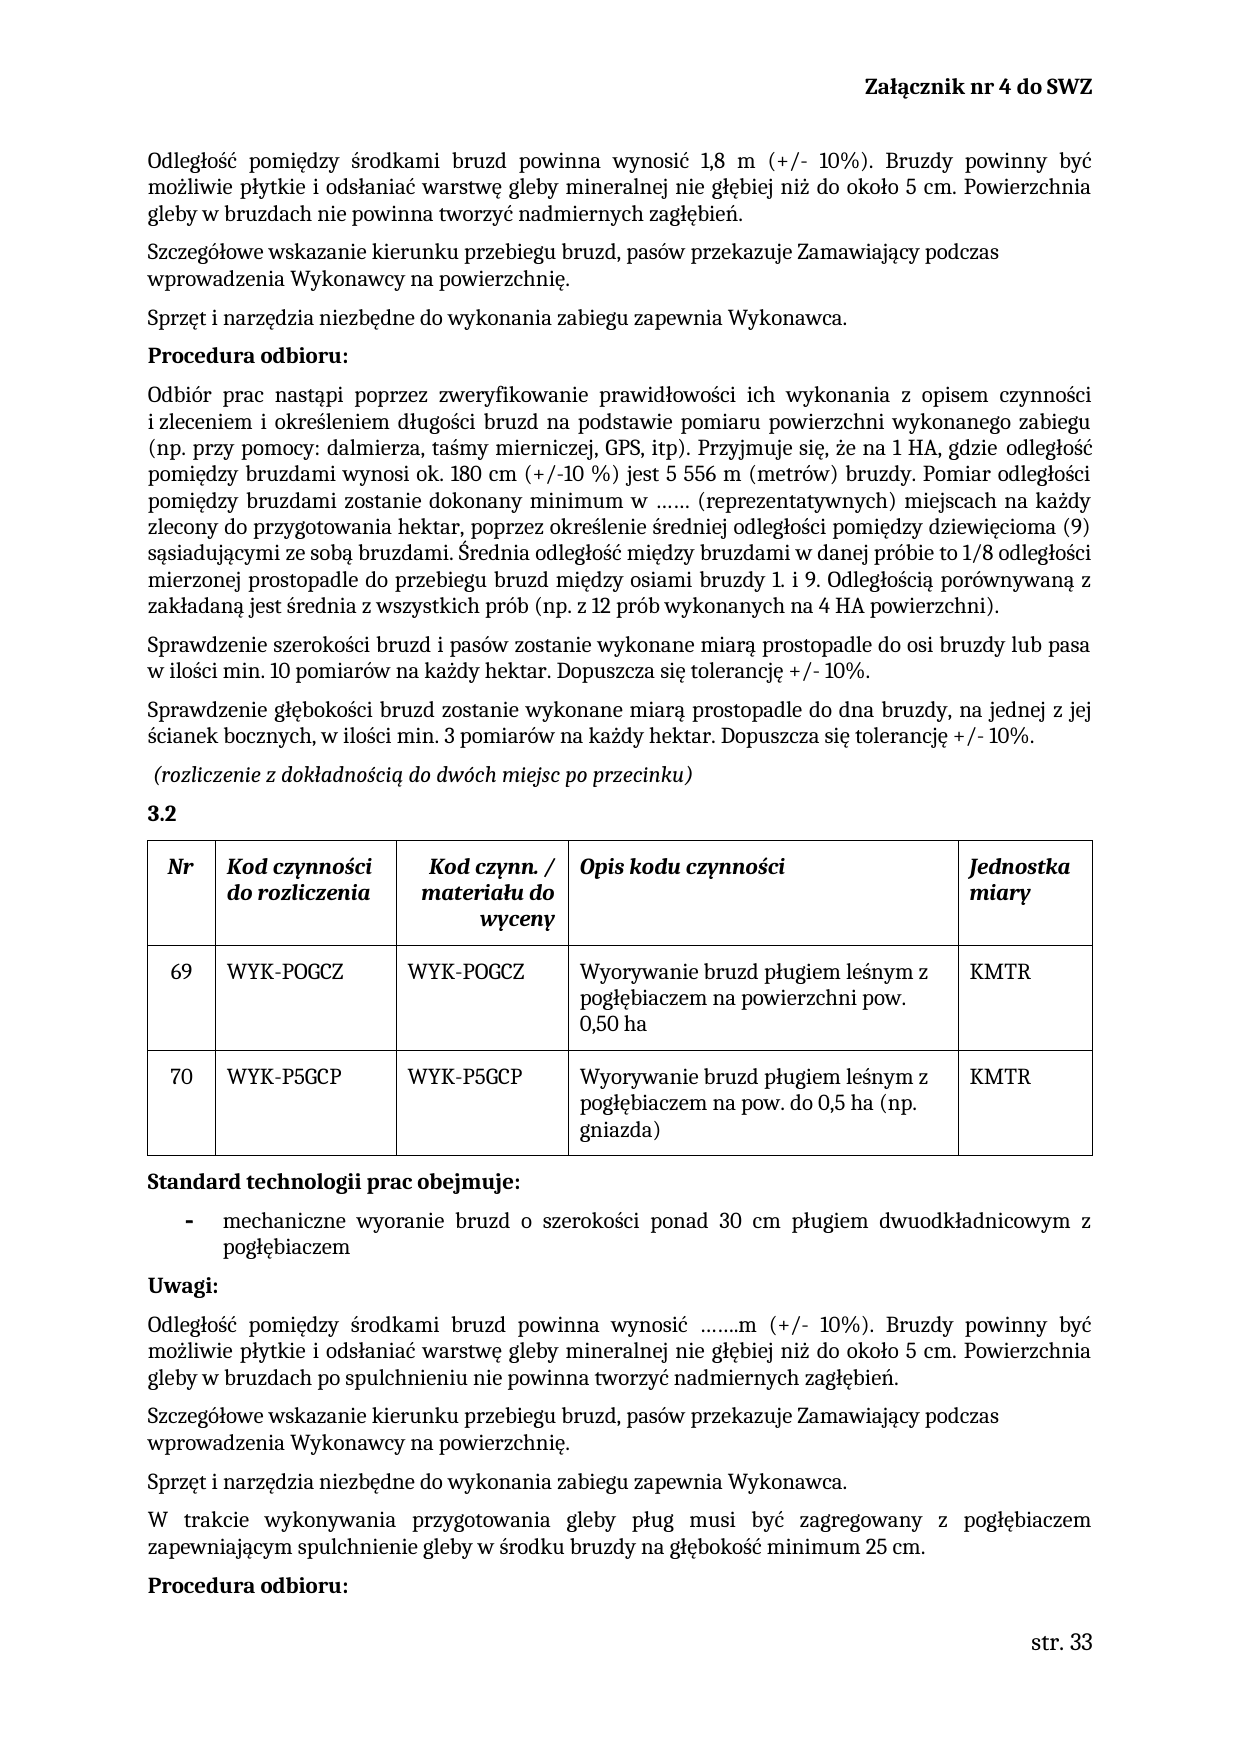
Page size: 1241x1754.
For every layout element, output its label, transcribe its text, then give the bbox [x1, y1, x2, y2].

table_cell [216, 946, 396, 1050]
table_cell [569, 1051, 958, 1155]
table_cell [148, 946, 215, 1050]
text W trakcie wykonywania przygotowania gleby pług musi być zagregowany z pogłębiaczem zapewniającym spulchnienie gleby w środku bruzdy na głębokość minimum 25 cm. [148, 1507, 1093, 1560]
text Odbiór prac nastąpi poprzez zweryfikowanie prawidłowości ich wykonania z opisem czynności i zleceniem i określeniem długości bruzd na podstawie pomiaru powierzchni wykonanego zabiegu (np. przy pomocy: dalmierza, taśmy mierniczej, GPS, itp). Przyjmuje się, że na 1 HA, gdzie odległość pomiędzy bruzdami wynosi ok. 180 cm (+/-10 %) jest 5 556 m (metrów) bruzdy. Pomiar odległości pomiędzy bruzdami zostanie dokonany minimum w …… (reprezentatywnych) miejscach na każdy zlecony do przygotowania hektar, poprzez określenie średniej odległości pomiędzy dziewięcioma (9) sąsiadującymi ze sobą bruzdami. Średnia odległość między bruzdami w danej próbie to 1/8 odległości mierzonej prostopadle do przebiegu bruzd między osiami bruzdy 1. i 9. Odległością porównywaną z zakładaną jest średnia z wszystkich prób (np. z 12 prób wykonanych na 4 HA powierzchni). [148, 382, 1093, 619]
text Sprawdzenie szerokości bruzd i pasów zostanie wykonane miarą prostopadle do osi bruzdy lub pasa w ilości min. 10 pomiarów na każdy hektar. Dopuszcza się tolerancję +/- 10%. [148, 632, 1093, 684]
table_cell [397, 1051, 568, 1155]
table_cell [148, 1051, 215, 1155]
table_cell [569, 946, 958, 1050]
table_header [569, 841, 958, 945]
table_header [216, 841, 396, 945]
text (rozliczenie z dokładnością do dwóch miejsc po przecinku) [148, 762, 1093, 788]
list mechaniczne wyoranie bruzd o szerokości ponad 30 cm pługiem dwuodkładnicowym z pogłębiaczem [185, 1208, 1093, 1260]
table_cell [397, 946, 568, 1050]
text Odległość pomiędzy środkami bruzd powinna wynosić 1,8 m (+/- 10%). Bruzdy powinny być możliwie płytkie i odsłaniać warstwę gleby mineralnej nie głębiej niż do około 5 cm. Powierzchnia gleby w bruzdach nie powinna tworzyć nadmiernych zagłębień. [148, 148, 1093, 227]
text Szczegółowe wskazanie kierunku przebiegu bruzd, pasów przekazuje Zamawiający podczas wprowadzenia Wykonawcy na powierzchnię. [148, 1403, 1093, 1456]
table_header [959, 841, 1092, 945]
text Sprawdzenie głębokości bruzd zostanie wykonane miarą prostopadle do dna bruzdy, na jednej z jej ścianek bocznych, w ilości min. 3 pomiarów na każdy hektar. Dopuszcza się tolerancję +/- 10%. [148, 697, 1093, 750]
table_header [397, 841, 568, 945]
text Odległość pomiędzy środkami bruzd powinna wynosić …….m (+/- 10%). Bruzdy powinny być możliwie płytkie i odsłaniać warstwę gleby mineralnej nie głębiej niż do około 5 cm. Powierzchnia gleby w bruzdach po spulchnieniu nie powinna tworzyć nadmiernych zagłębień. [148, 1312, 1093, 1391]
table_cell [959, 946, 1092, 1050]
text Procedura odbioru: [148, 1572, 1093, 1599]
text Szczegółowe wskazanie kierunku przebiegu bruzd, pasów przekazuje Zamawiający podczas wprowadzenia Wykonawcy na powierzchnię. [148, 239, 1093, 292]
text Standard technologii prac obejmuje: [148, 1169, 1093, 1195]
text 3.2 [148, 801, 1093, 827]
text Sprzęt i narzędzia niezbędne do wykonania zabiegu zapewnia Wykonawca. [148, 1468, 1093, 1495]
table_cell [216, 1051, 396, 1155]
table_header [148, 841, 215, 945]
text Sprzęt i narzędzia niezbędne do wykonania zabiegu zapewnia Wykonawca. [148, 304, 1093, 331]
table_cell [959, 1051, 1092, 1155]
text Uwagi: [148, 1273, 1093, 1299]
text Procedura odbioru: [148, 343, 1093, 369]
